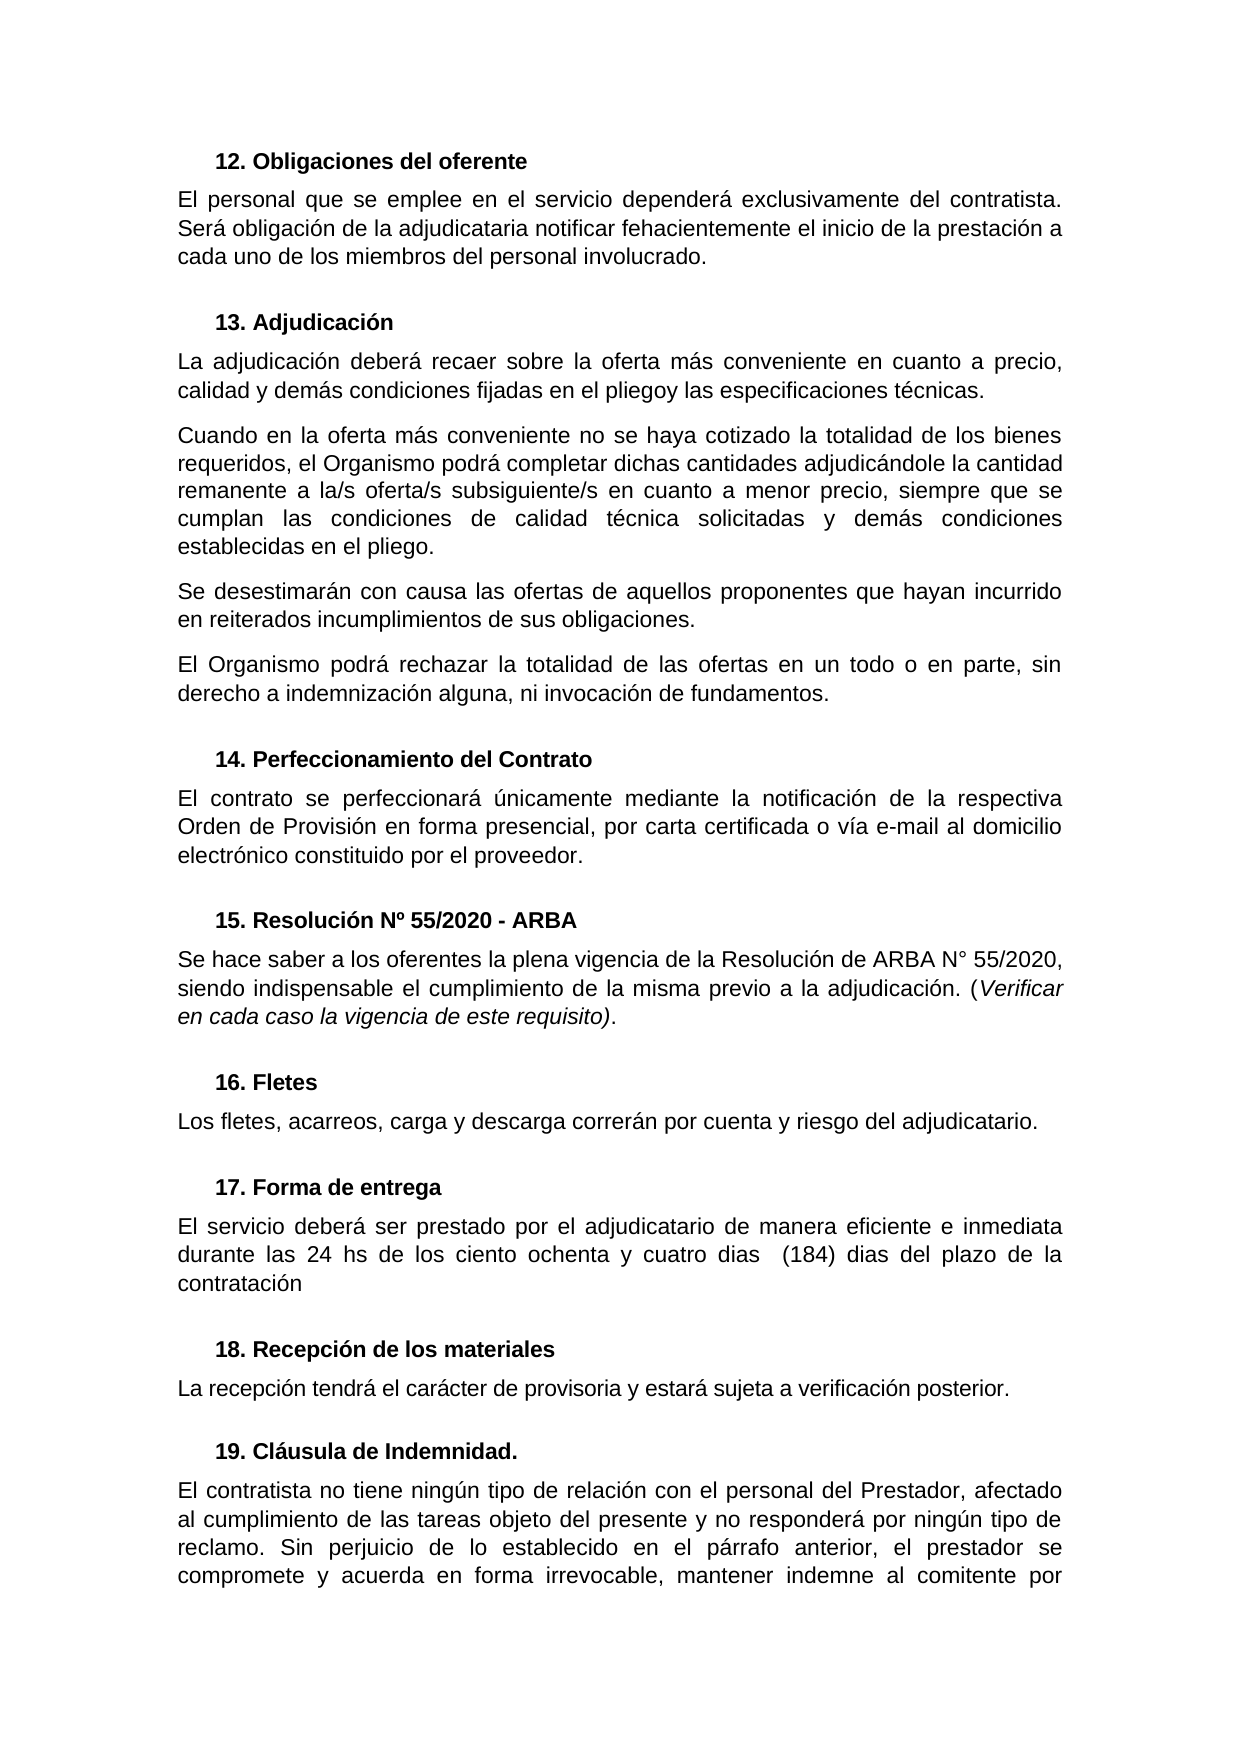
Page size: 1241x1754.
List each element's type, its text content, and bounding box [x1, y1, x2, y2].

subtitle La recepción tendrá el carácter de provisoria y estará sujeta a verificación posterior. [177, 1374, 1063, 1401]
text El servicio deberá ser prestado por el adjudicatario de manera eficiente e inmediata durante las 24 hs de los ciento ochenta y cuatro dias (184) dias del plazo de la contratación [177, 1213, 1063, 1296]
text El personal que se emplee en el servicio dependerá exclusivamente del contratista. Será obligación de la adjudicataria notificar fehacientemente el inicio de la prestación a cada uno de los miembros del personal involucrado. [177, 186, 1063, 270]
subtitle Cláusula de Indemnidad. [215, 1438, 1063, 1465]
subtitle Recepción de los materiales [215, 1336, 1063, 1362]
subtitle Adjudicación [215, 309, 1063, 336]
text Se desestimarán con causa las ofertas de aquellos proponentes que hayan incurrido en reiterados incumplimientos de sus obligaciones. [177, 578, 1063, 633]
subtitle Obligaciones del oferente [215, 148, 1063, 174]
text Se hace saber a los oferentes la plena vigencia de la Resolución de ARBA N° 55/2020, siendo indispensable el cumplimiento de la misma previo a la adjudicación. (Verificar en cada caso la vigencia de este requisito). [177, 946, 1063, 1029]
subtitle Perfeccionamiento del Contrato [215, 746, 1063, 772]
text Los fletes, acarreos, carga y descarga correrán por cuenta y riesgo del adjudicatario. [177, 1108, 1063, 1134]
text Cuando en la oferta más conveniente no se haya cotizado la totalidad de los bienes requeridos, el Organismo podrá completar dichas cantidades adjudicándole la cantidad remanente a la/s oferta/s subsiguiente/s en cuanto a menor precio, siempre que se cumplan las condiciones de calidad técnica solicitadas y demás condiciones establecidas en el pliego. [177, 422, 1063, 560]
text La adjudicación deberá recaer sobre la oferta más conveniente en cuanto a precio, calidad y demás condiciones fijadas en el pliegoy las especificaciones técnicas. [177, 348, 1063, 403]
text El Organismo podrá rechazar la totalidad de las ofertas en un todo o en parte, sin derecho a indemnización alguna, ni invocación de fundamentos. [177, 651, 1063, 706]
subtitle Resolución Nº 55/2020 - ARBA [215, 907, 1063, 934]
subtitle Fletes [215, 1069, 1063, 1096]
text El contrato se perfeccionará únicamente mediante la notificación de la respectiva Orden de Provisión en forma presencial, por carta certificada o vía e-mail al domicilio electrónico constituido por el proveedor. [177, 785, 1063, 868]
subtitle Forma de entrega [215, 1174, 1063, 1200]
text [177, 1477, 1063, 1589]
